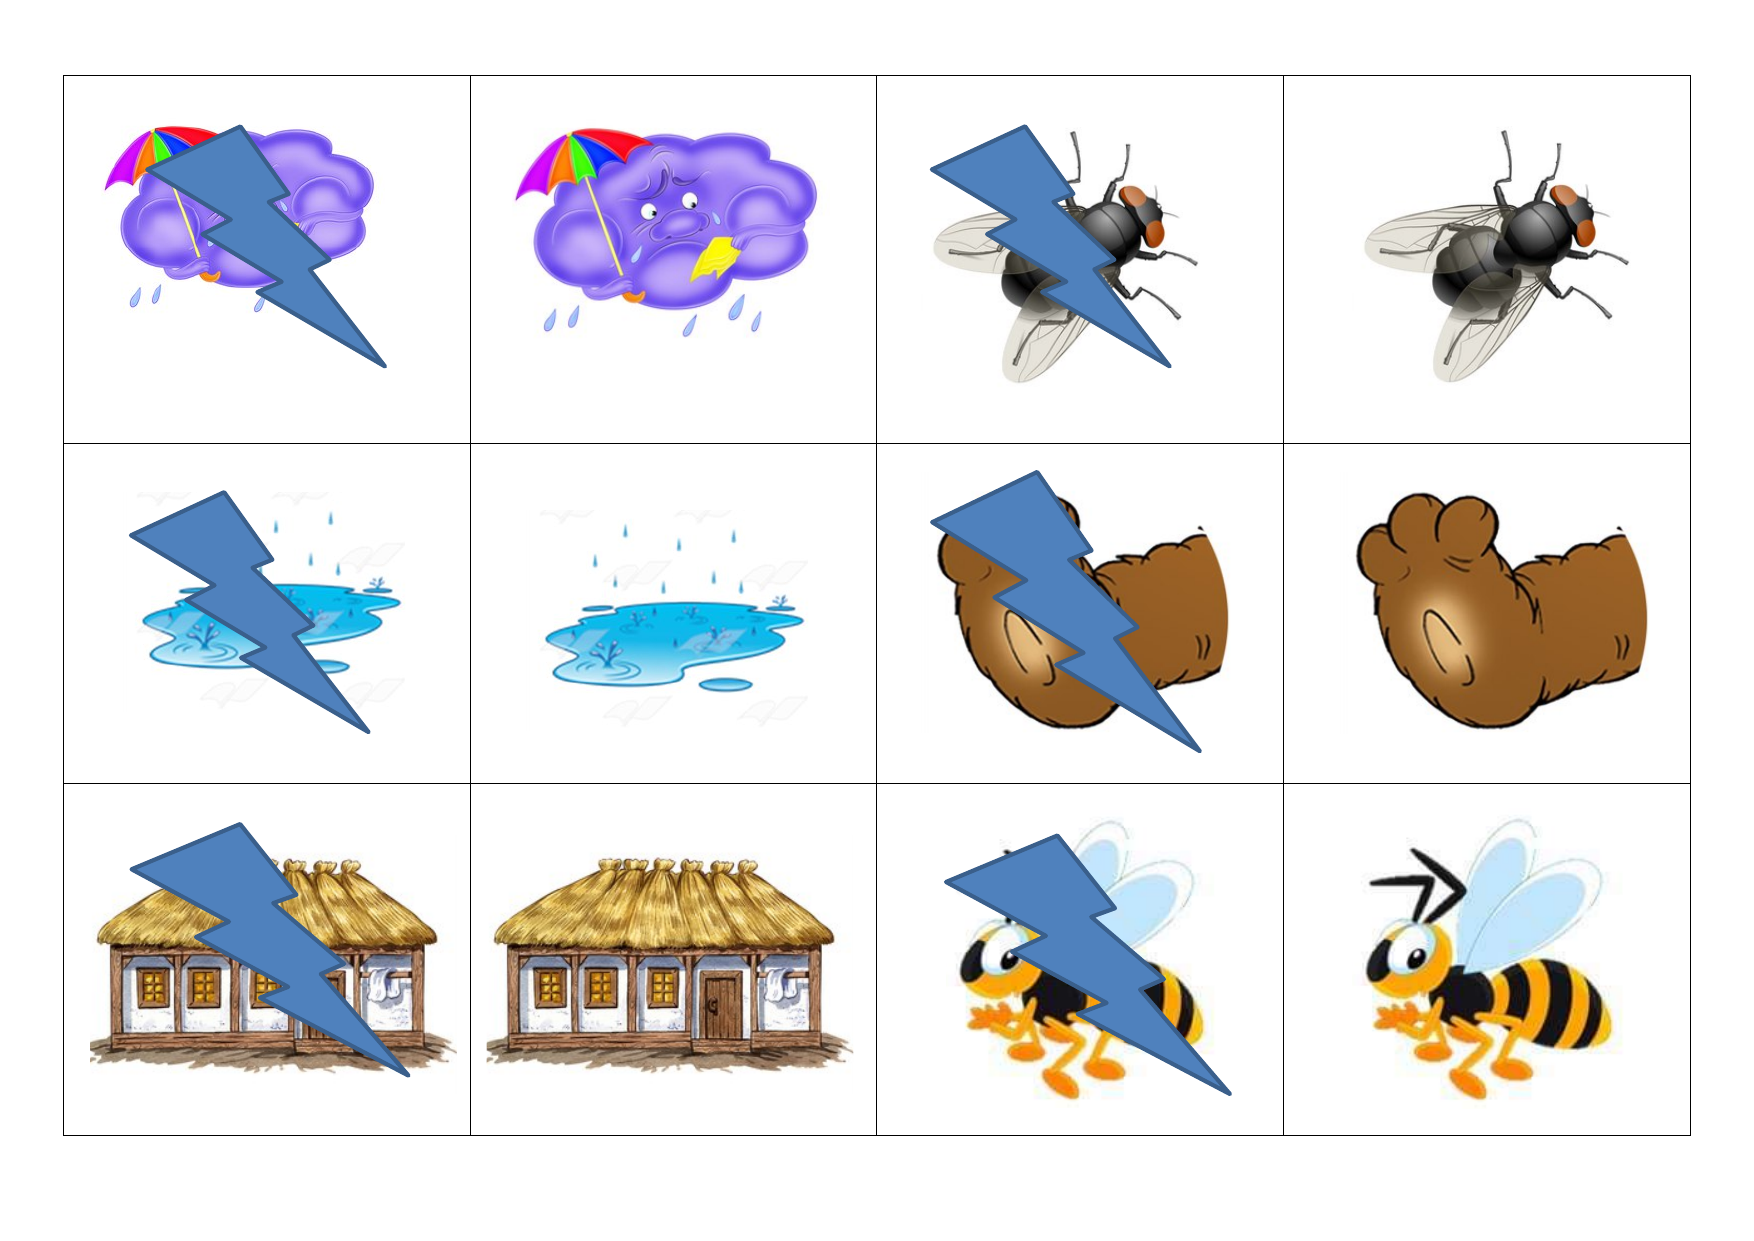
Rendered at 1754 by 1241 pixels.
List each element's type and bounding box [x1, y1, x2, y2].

table_cell [877, 784, 1283, 1135]
table_header [64, 76, 470, 442]
table_header [1284, 76, 1690, 442]
table_cell [1284, 444, 1690, 782]
table_cell [471, 444, 876, 782]
picture [486, 835, 854, 1094]
picture [523, 510, 813, 731]
picture [512, 101, 830, 341]
table_header [877, 76, 1283, 442]
table_header [471, 76, 876, 442]
table_cell [877, 444, 1283, 782]
table_cell [471, 784, 876, 1135]
table_cell [64, 444, 470, 782]
picture [1351, 126, 1648, 390]
picture [1352, 808, 1628, 1109]
table_cell [64, 784, 470, 1135]
table_cell [1284, 784, 1690, 1135]
picture [1340, 472, 1651, 734]
